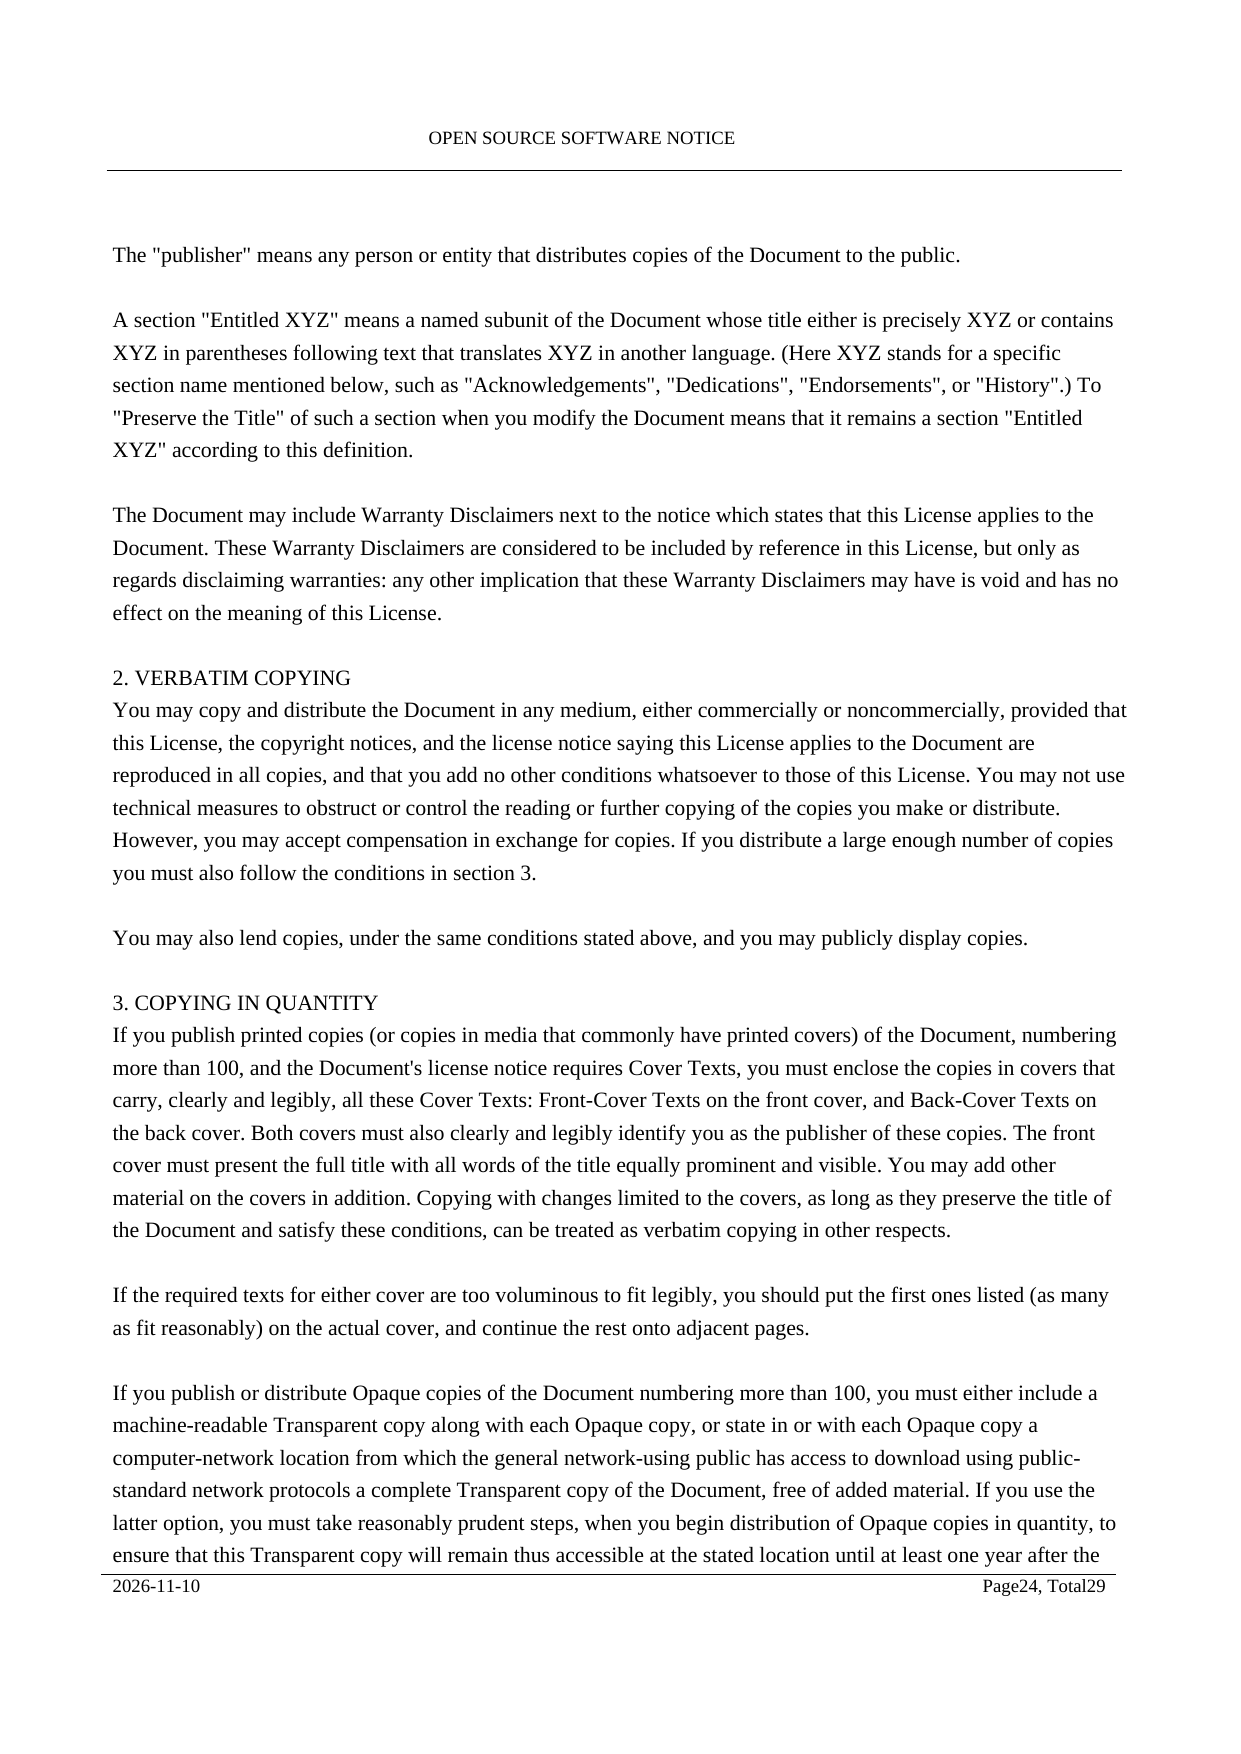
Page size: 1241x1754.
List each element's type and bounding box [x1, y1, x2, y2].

text [112, 206, 1128, 1571]
